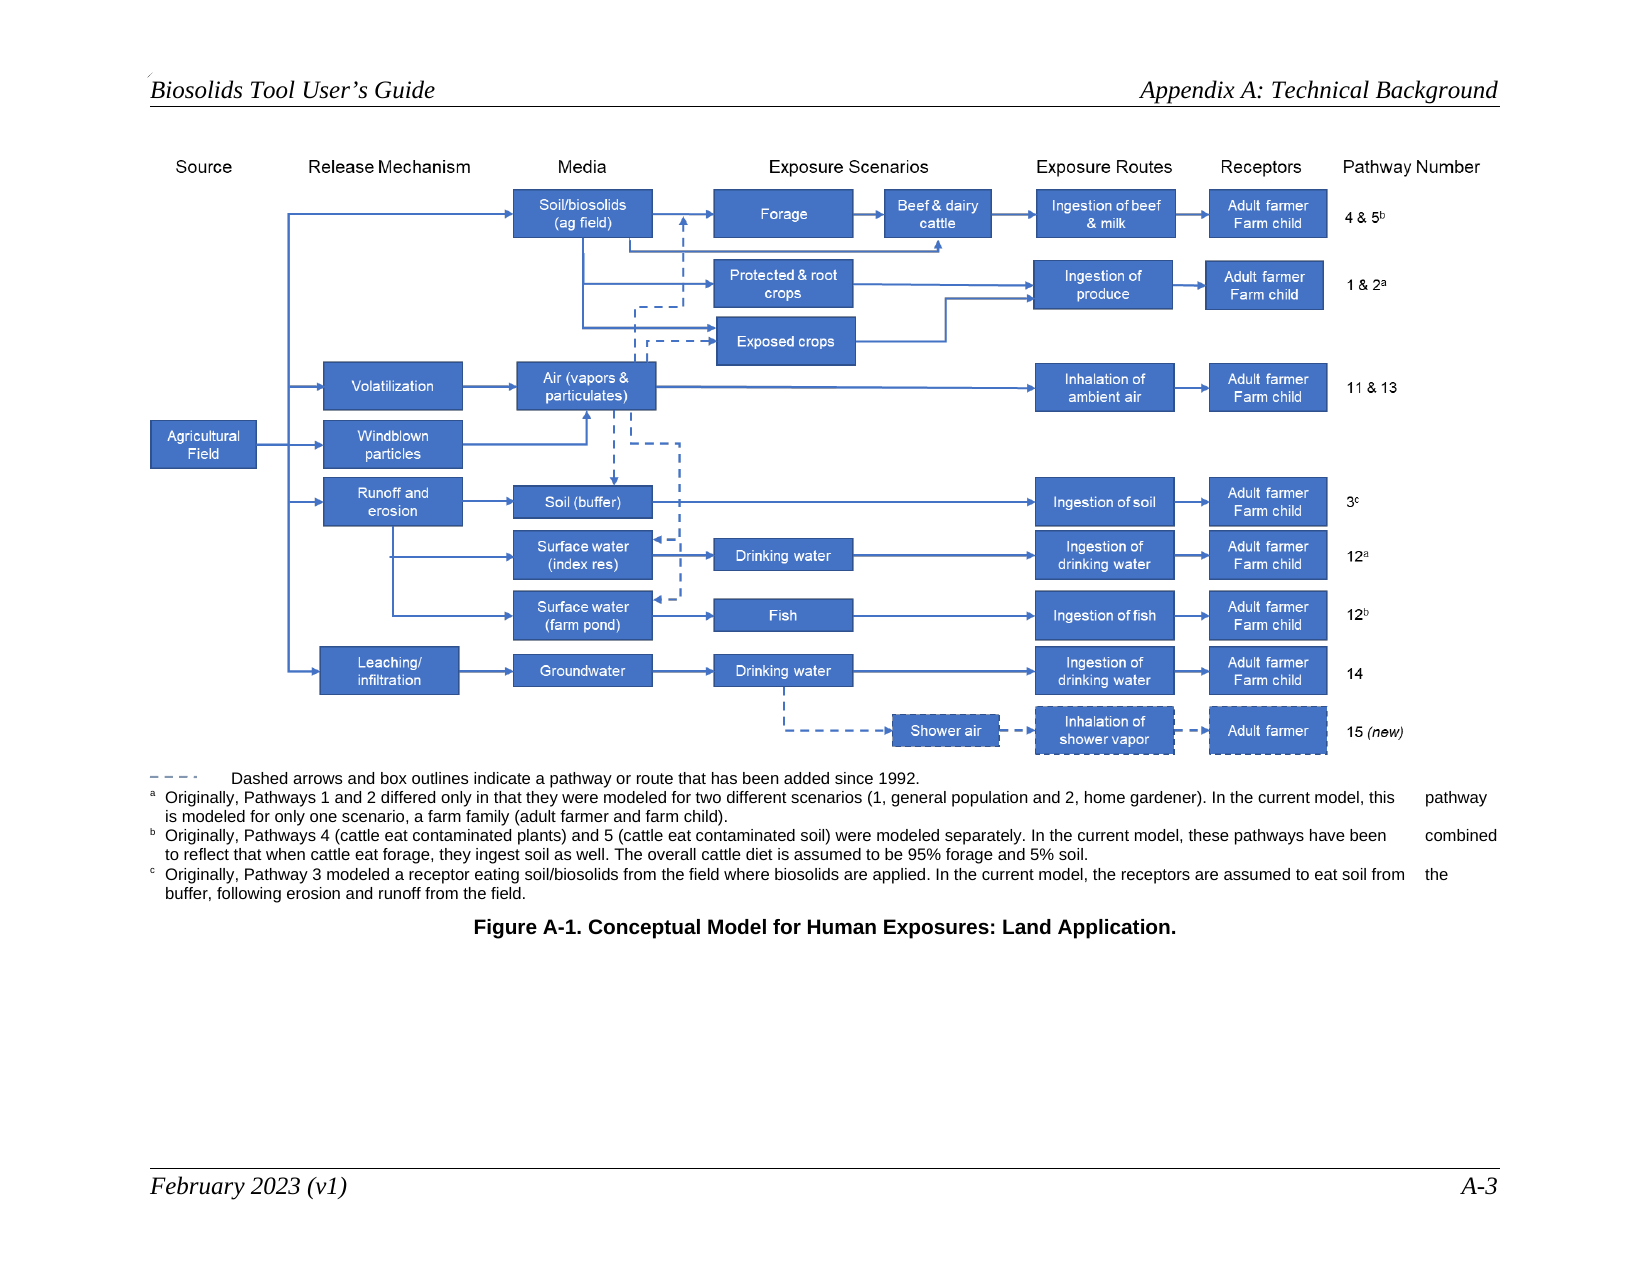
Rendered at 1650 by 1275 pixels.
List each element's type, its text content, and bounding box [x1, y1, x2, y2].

text Dashed arrows and box outlines indicate a pathway or route that has been added since 1992. [150, 768, 1500, 788]
text c Originally, Pathway 3 modeled a receptor eating soil/biosolids from the field where biosolids are applied. In the current model, the receptors are assumed to eat soil from the buffer, following erosion and runoff from the field. [150, 864, 1500, 903]
text Figure A-1. Conceptual Model for Human Exposures: Land Application. [150, 915, 1500, 939]
text b Originally, Pathways 4 (cattle eat contaminated plants) and 5 (cattle eat contaminated soil) were modeled separately. In the current model, these pathways have been combined to reflect that when cattle eat forage, they ingest soil as well. The overall cattle diet is assumed to be 95% forage and 5% soil. [150, 826, 1500, 864]
picture [150, 150, 1499, 756]
text a Originally, Pathways 1 and 2 differed only in that they were modeled for two different scenarios (1, general population and 2, home gardener). In the current model, this pathway is modeled for only one scenario, a farm family (adult farmer and farm child). [150, 788, 1500, 826]
